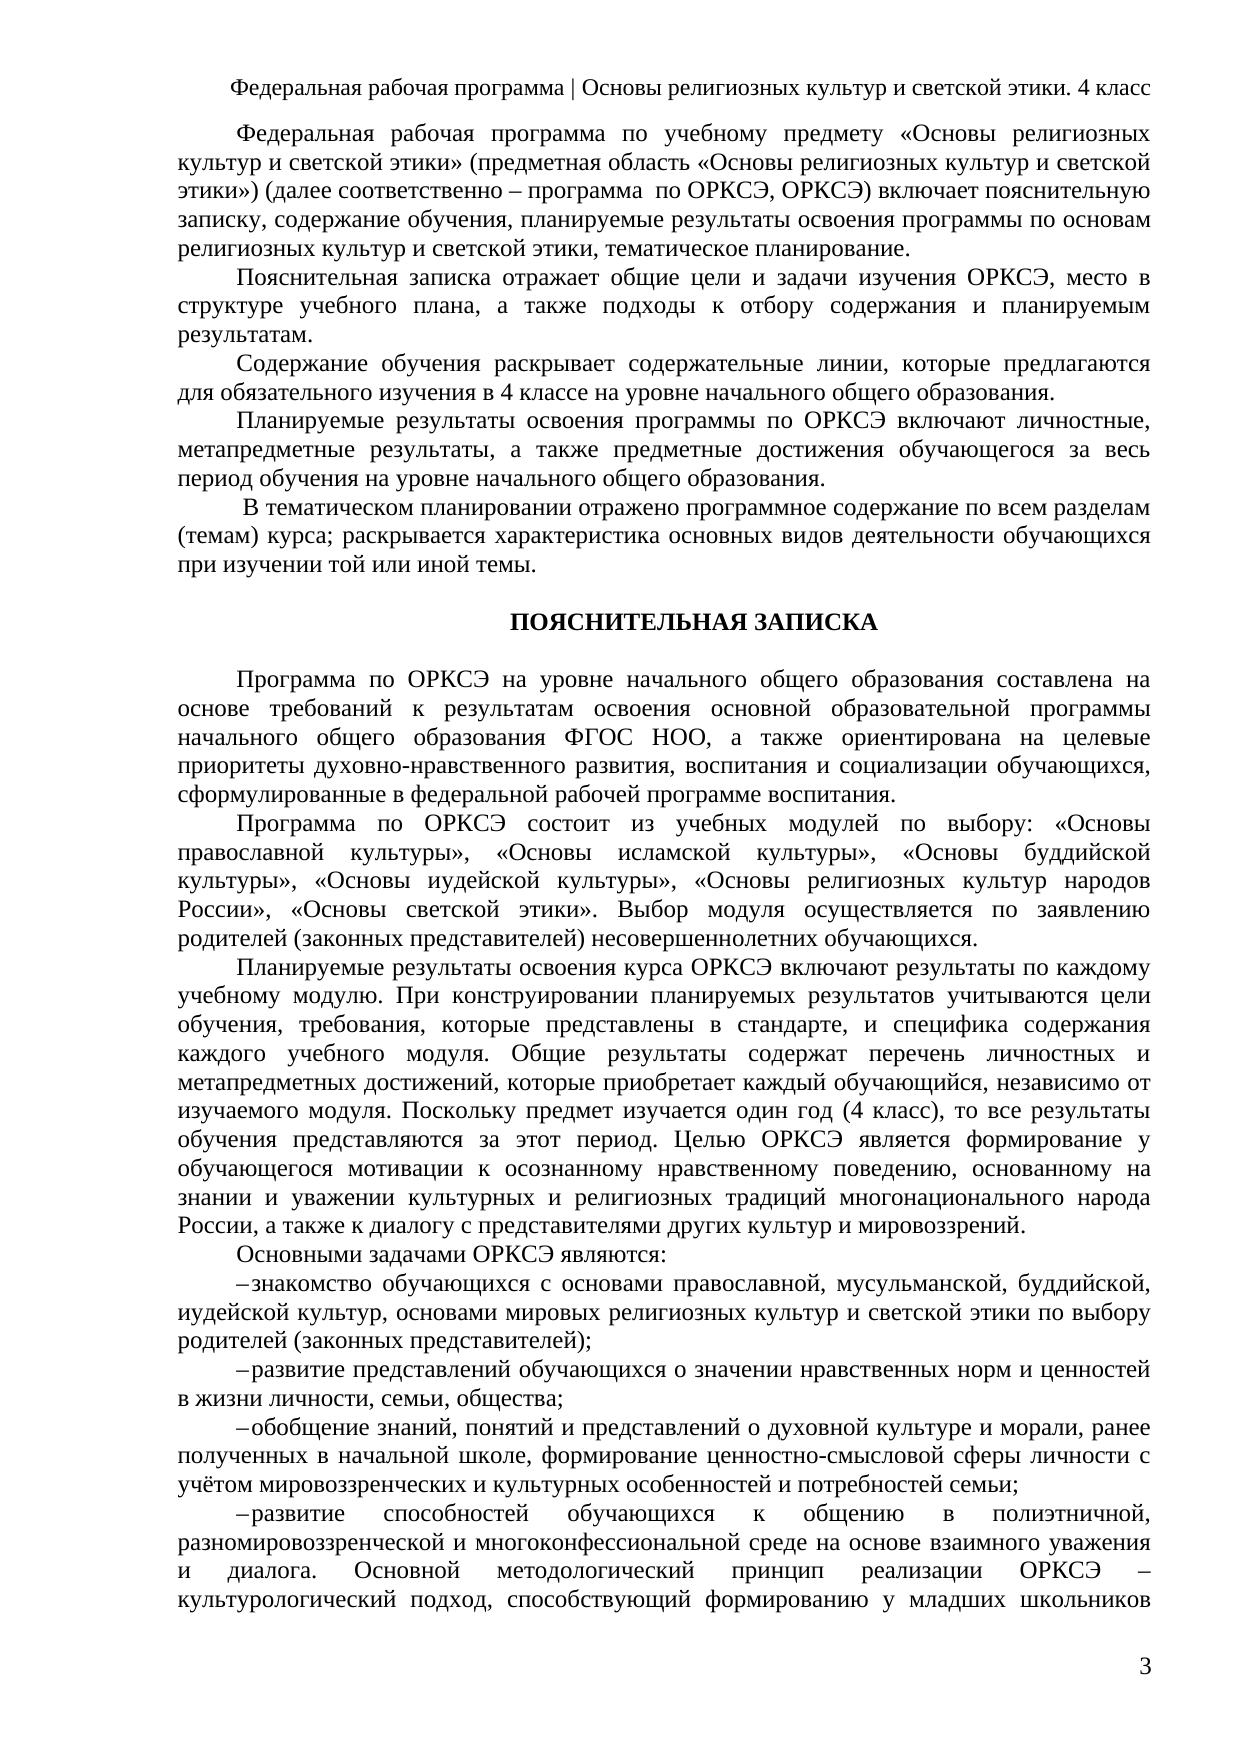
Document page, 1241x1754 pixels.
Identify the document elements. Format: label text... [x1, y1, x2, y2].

text Содержание обучения раскрывает содержательные линии, которые предлагаются для обязательного изучения в 4 классе на уровне начального общего образования. [177, 348, 1152, 406]
text Программа по ОРКСЭ состоит из учебных модулей по выбору: «Основы православной культуры», «Основы исламской культуры», «Основы буддийской культуры», «Основы иудейской культуры», «Основы религиозных культур народов России», «Основы светской этики». Выбор модуля осуществляется по заявлению родителей (законных представителей) несовершеннолетних обучающихся. [177, 808, 1152, 952]
text – развитие представлений обучающихся о значении нравственных норм и ценностей в жизни личности, семьи, общества; [177, 1354, 1152, 1412]
text Программа по ОРКСЭ на уровне начального общего образования составлена на основе требований к результатам освоения основной образовательной программы начального общего образования ФГОС НОО, а также ориентирована на целевые приоритеты духовно-нравственного развития, воспитания и социализации обучающихся, сформулированные в федеральной рабочей программе воспитания. [177, 664, 1152, 808]
text Планируемые результаты освоения программы по ОРКСЭ включают личностные, метапредметные результаты, а также предметные достижения обучающегося за весь период обучения на уровне начального общего образования. [177, 406, 1152, 492]
text Пояснительная записка отражает общие цели и задачи изучения ОРКСЭ, место в структуре учебного плана, а также подходы к отбору содержания и планируемым результатам. [177, 262, 1152, 348]
text – знакомство обучающихся с основами православной, мусульманской, буддийской, иудейской культур, основами мировых религиозных культур и светской этики по выбору родителей (законных представителей); [177, 1268, 1152, 1354]
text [177, 1498, 1152, 1613]
text ПОЯСНИТЕЛЬНАЯ ЗАПИСКА [177, 607, 1152, 636]
text В тематическом планировании отражено программное содержание по всем разделам (темам) курса; раскрывается характеристика основных видов деятельности обучающихся при изучении той или иной темы. [177, 492, 1152, 578]
text Федеральная рабочая программа по учебному предмету «Основы религиозных культур и светской этики» (предметная область «Основы религиозных культур и светской этики») (далее соответственно – программа по ОРКСЭ, ОРКСЭ) включает пояснительную записку, содержание обучения, планируемые результаты освоения программы по основам религиозных культур и светской этики, тематическое планирование. [177, 118, 1152, 262]
text Основными задачами ОРКСЭ являются: [177, 1239, 1152, 1268]
text – обобщение знаний, понятий и представлений о духовной культуре и морали, ранее полученных в начальной школе, формирование ценностно-смысловой сферы личности с учётом мировоззренческих и культурных особенностей и потребностей семьи; [177, 1412, 1152, 1498]
text Планируемые результаты освоения курса ОРКСЭ включают результаты по каждому учебному модулю. При конструировании планируемых результатов учитываются цели обучения, требования, которые представлены в стандарте, и специфика содержания каждого учебного модуля. Общие результаты содержат перечень личностных и метапредметных достижений, которые приобретает каждый обучающийся, независимо от изучаемого модуля. Поскольку предмет изучается один год (4 класс), то все результаты обучения представляются за этот период. Целью ОРКСЭ является формирование у обучающегося мотивации к осознанному нравственному поведению, основанному на знании и уважении культурных и религиозных традиций многонационального народа России, а также к диалогу с представителями других культур и мировоззрений. [177, 952, 1152, 1239]
